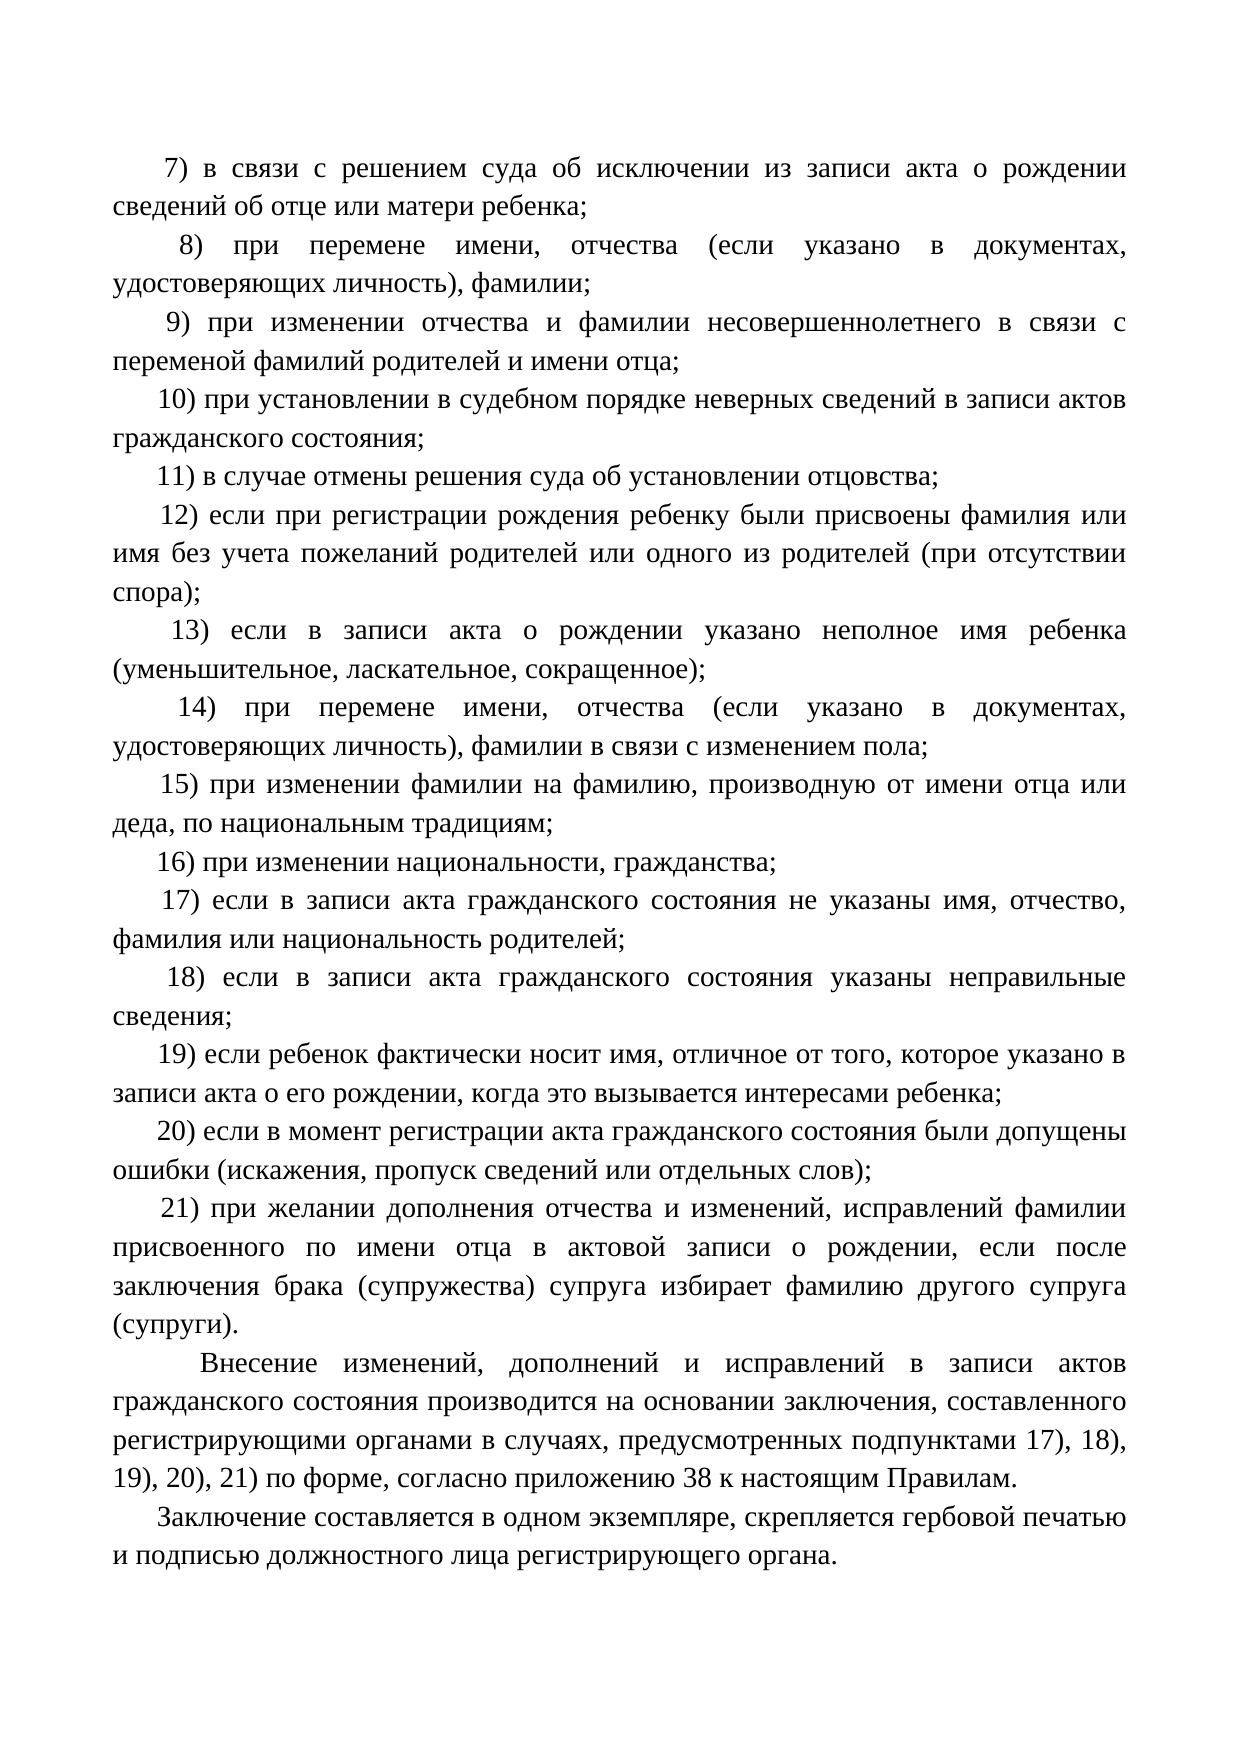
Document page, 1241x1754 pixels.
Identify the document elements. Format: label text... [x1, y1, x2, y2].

text 16) при изменении национальности, гражданства; [112, 844, 1128, 877]
text 19) если ребенок фактически носит имя, отличное от того, которое указано в записи акта о его рождении, когда это вызывается интересами ребенка; [112, 1036, 1128, 1108]
text 7) в связи с решением суда об исключении из записи акта о рождении сведений об отце или матери ребенка; [112, 150, 1128, 222]
text 17) если в записи акта гражданского состояния не указаны имя, отчество, фамилия или национальность родителей; [112, 882, 1128, 954]
text 10) при установлении в судебном порядке неверных сведений в записи актов гражданского состояния; [112, 381, 1128, 453]
text 9) при изменении отчества и фамилии несовершеннолетнего в связи с переменой фамилий родителей и имени отца; [112, 304, 1128, 376]
text 20) если в момент регистрации акта гражданского состояния были допущены ошибки (искажения, пропуск сведений или отдельных слов); [112, 1113, 1128, 1186]
text 14) при перемене имени, отчества (если указано в документах, удостоверяющих личность), фамилии в связи с изменением пола; [112, 689, 1128, 762]
text 12) если при регистрации рождения ребенку были присвоены фамилия или имя без учета пожеланий родителей или одного из родителей (при отсутствии спора); [112, 497, 1128, 607]
text 18) если в записи акта гражданского состояния указаны неправильные сведения; [112, 959, 1128, 1031]
text 8) при перемене имени, отчества (если указано в документах, удостоверяющих личность), фамилии; [112, 227, 1128, 299]
text Внесение изменений, дополнений и исправлений в записи актов гражданского состояния производится на основании заключения, составленного регистрирующими органами в случаях, предусмотренных подпунктами 17), 18), 19), 20), 21) по форме, согласно приложению 38 к настоящим Правилам. [112, 1345, 1128, 1494]
text 21) при желании дополнения отчества и изменений, исправлений фамилии присвоенного по имени отца в актовой записи о рождении, если после заключения брака (супружества) супруга избирает фамилию другого супруга (супруги). [112, 1191, 1128, 1340]
text 13) если в записи акта о рождении указано неполное имя ребенка (уменьшительное, ласкательное, сокращенное); [112, 612, 1128, 684]
text 11) в случае отмены решения суда об установлении отцовства; [112, 458, 1128, 492]
text 15) при изменении фамилии на фамилию, производную от имени отца или деда, по национальным традициям; [112, 767, 1128, 839]
text Заключение составляется в одном экземпляре, скрепляется гербовой печатью и подписью должностного лица регистрирующего органа. [112, 1499, 1128, 1571]
